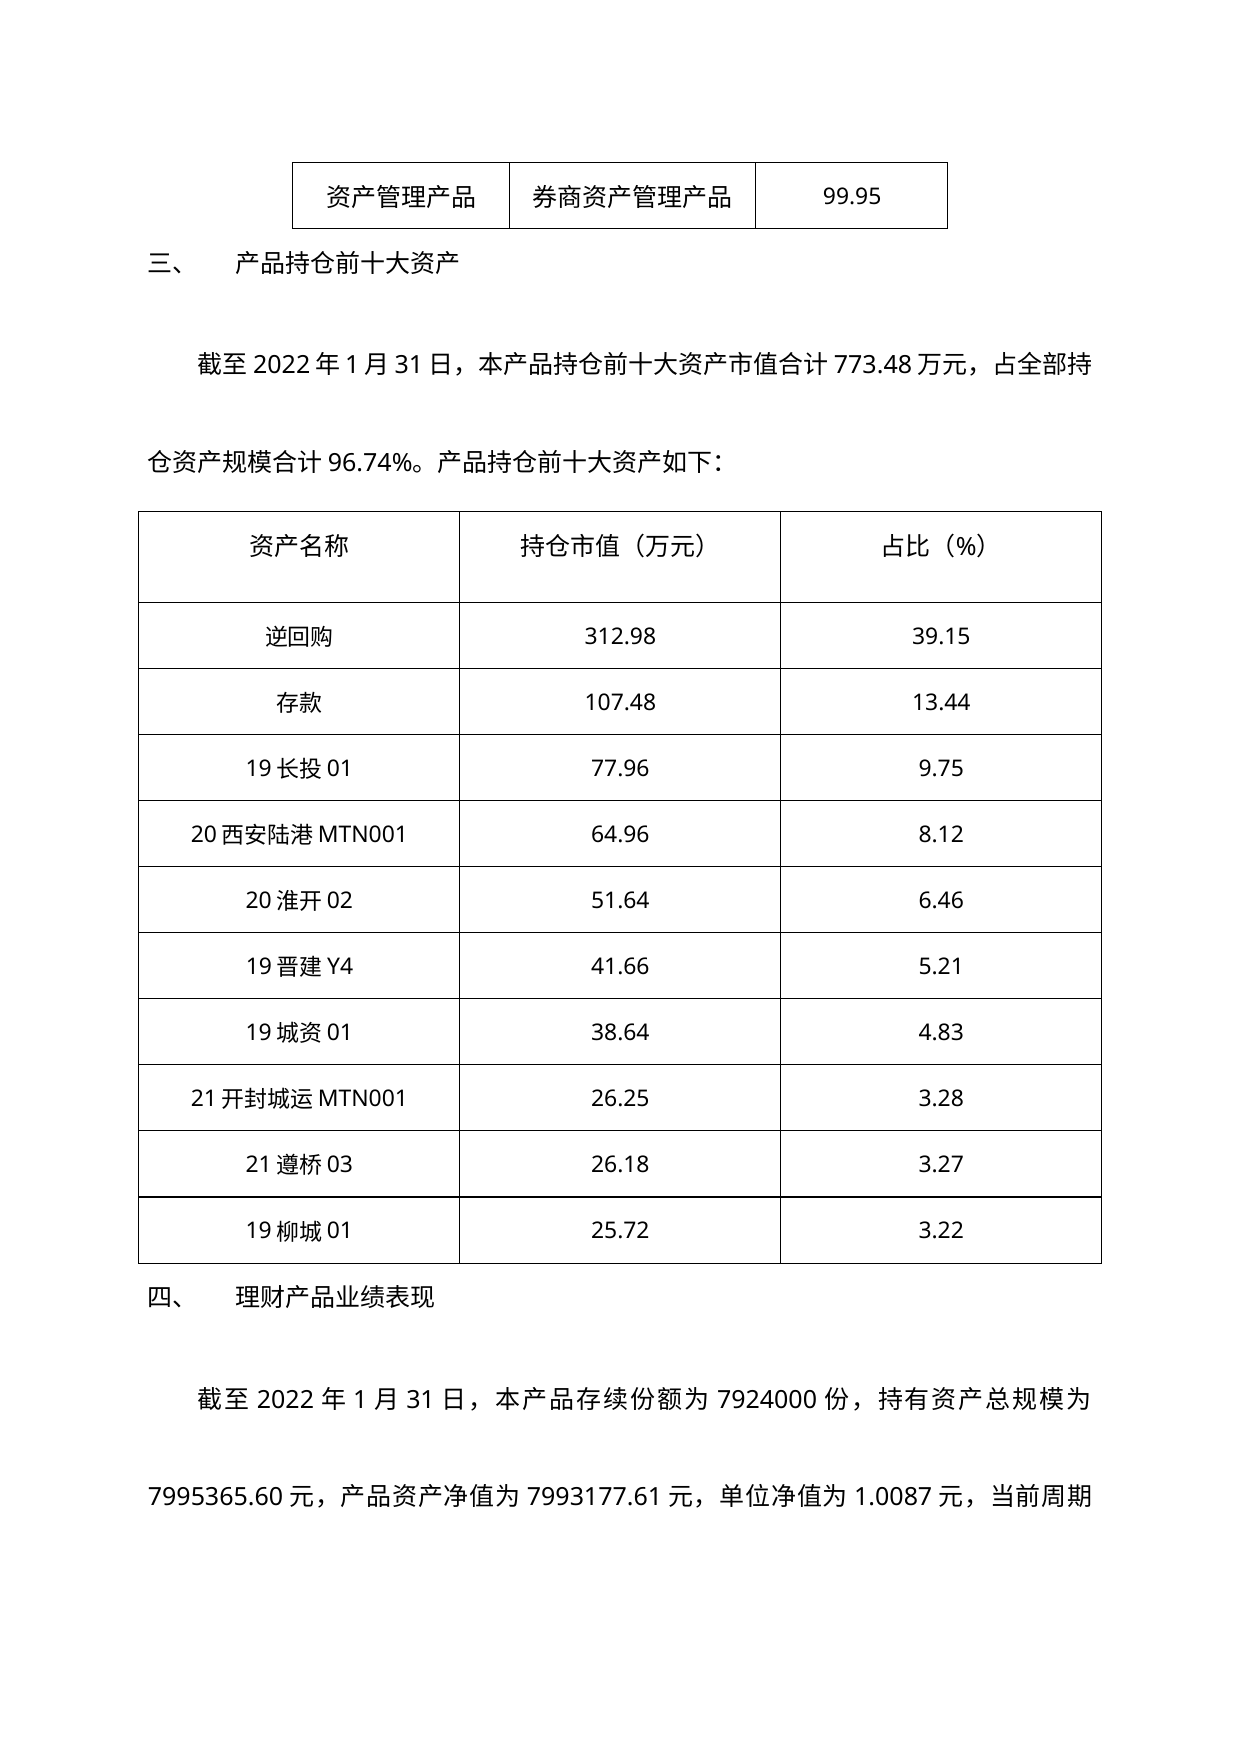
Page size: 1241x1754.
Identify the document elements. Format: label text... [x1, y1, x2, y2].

table_cell 19长投01 [139, 735, 459, 800]
table_cell 资产管理产品 [293, 163, 509, 228]
table_cell 38.64 [460, 999, 780, 1064]
table_cell 19晋建Y4 [139, 933, 459, 998]
list 理财产品业绩表现 [148, 1264, 1092, 1328]
table_cell 39.15 [781, 603, 1101, 668]
table_header 持仓市值（万元） [460, 512, 780, 602]
table_cell 107.48 [460, 669, 780, 734]
table_cell 3.28 [781, 1065, 1101, 1130]
table_cell 存款 [139, 669, 459, 734]
table_cell 21遵桥03 [139, 1131, 459, 1196]
table_cell 3.27 [781, 1131, 1101, 1196]
table_header 占比（%） [781, 512, 1101, 602]
table_cell 5.21 [781, 933, 1101, 998]
table_cell 3.22 [781, 1198, 1101, 1262]
table_cell 19柳城01 [139, 1198, 459, 1262]
text 截至2022年1月31日，本产品持仓前十大资产市值合计773.48万元，占全部持仓资产规模合计96.74%。产品持仓前十大资产如下： [148, 330, 1092, 493]
list 产品持仓前十大资产 [148, 229, 1092, 294]
table_cell 20西安陆港MTN001 [139, 801, 459, 866]
table_cell 21开封城运MTN001 [139, 1065, 459, 1130]
table_cell 312.98 [460, 603, 780, 668]
table_cell 8.12 [781, 801, 1101, 866]
table_cell 逆回购 [139, 603, 459, 668]
table_cell 26.18 [460, 1131, 780, 1196]
table_header 资产名称 [139, 512, 459, 602]
table_cell 20淮开02 [139, 867, 459, 932]
table_cell 券商资产管理产品 [510, 163, 755, 228]
table_cell 77.96 [460, 735, 780, 800]
table_cell 99.95 [756, 163, 947, 228]
table_cell 26.25 [460, 1065, 780, 1130]
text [148, 1365, 1092, 1527]
table_cell 9.75 [781, 735, 1101, 800]
table_cell 4.83 [781, 999, 1101, 1064]
table_cell 19城资01 [139, 999, 459, 1064]
table_cell 25.72 [460, 1198, 780, 1262]
table_cell 6.46 [781, 867, 1101, 932]
table_cell 13.44 [781, 669, 1101, 734]
table_cell 41.66 [460, 933, 780, 998]
table_cell 64.96 [460, 801, 780, 866]
table_cell 51.64 [460, 867, 780, 932]
